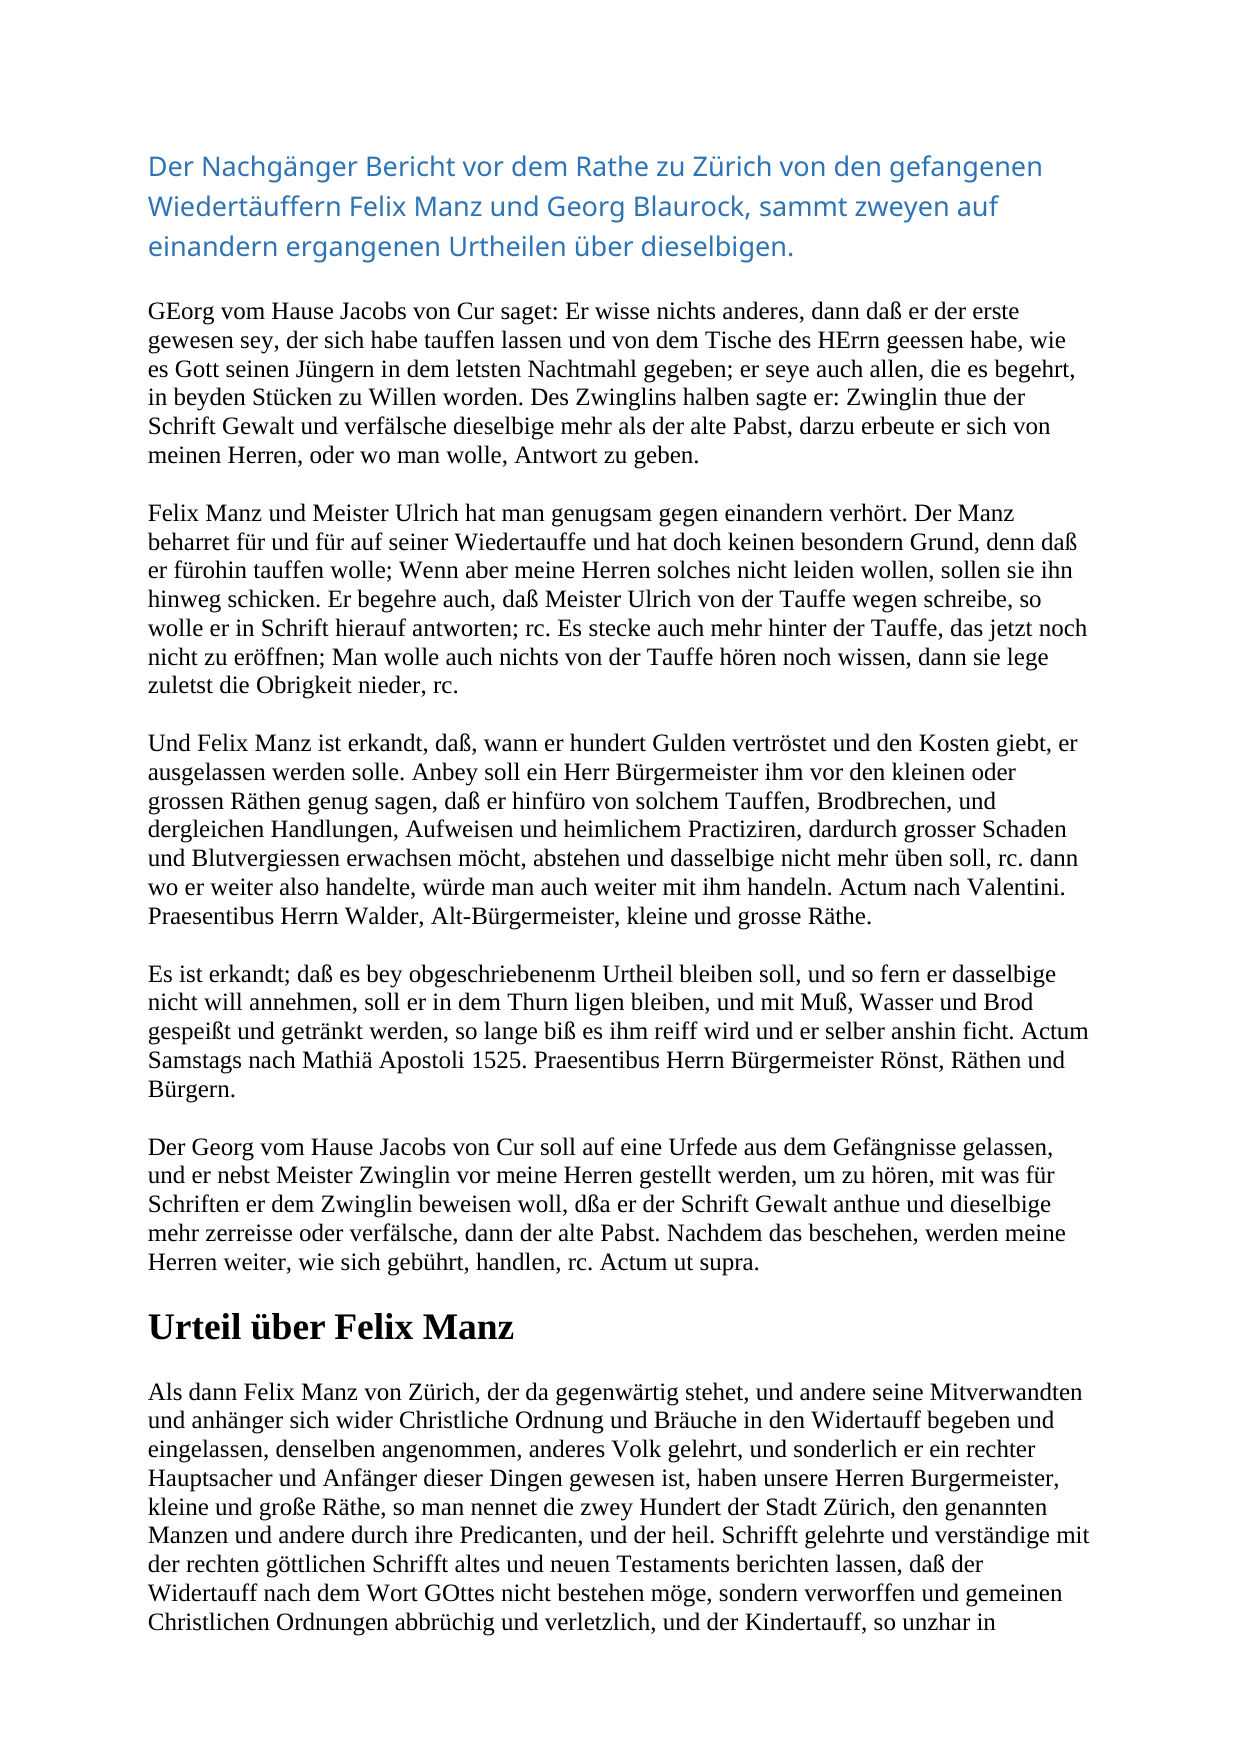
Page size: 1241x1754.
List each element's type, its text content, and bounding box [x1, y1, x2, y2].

text Es ist erkandt; daß es bey obgeschriebenenm Urtheil bleiben soll, und so fern er dasselbige nicht will annehmen, soll er in dem Thurn ligen bleiben, und mit Muß, Wasser und Brod gespeißt und getränkt werden, so lange biß es ihm reiff wird und er selber anshin ficht. Actum Samstags nach Mathiä Apostoli 1525. Praesentibus Herrn Bürgermeister Rönst, Räthen und Bürgern. [148, 959, 1093, 1102]
text Der Georg vom Hause Jacobs von Cur soll auf eine Urfede aus dem Gefängnisse gelassen, und er nebst Meister Zwinglin vor meine Herren gestellt werden, um zu hören, mit was für Schriften er dem Zwinglin beweisen woll, dßa er der Schrift Gewalt anthue und dieselbige mehr zerreisse oder verfälsche, dann der alte Pabst. Nachdem das beschehen, werden meine Herren weiter, wie sich gebührt, handlen, rc. Actum ut supra. [148, 1132, 1093, 1275]
subtitle Der Nachgänger Bericht vor dem Rathe zu Zürich von den gefangenen Wiedertäuffern Felix Manz und Georg Blaurock, sammt zweyen auf einandern ergangenen Urtheilen über dieselbigen. [148, 148, 1093, 264]
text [148, 1377, 1093, 1636]
text GEorg vom Hause Jacobs von Cur saget: Er wisse nichts anderes, dann daß er der erste gewesen sey, der sich habe tauffen lassen und von dem Tische des HErrn geessen habe, wie es Gott seinen Jüngern in dem letsten Nachtmahl gegeben; er seye auch allen, die es begehrt, in beyden Stücken zu Willen worden. Des Zwinglins halben sagte er: Zwinglin thue der Schrift Gewalt und verfälsche dieselbige mehr als der alte Pabst, darzu erbeute er sich von meinen Herren, oder wo man wolle, Antwort zu geben. [148, 296, 1093, 469]
subtitle Urteil über Felix Manz [148, 1304, 1093, 1348]
text Felix Manz und Meister Ulrich hat man genugsam gegen einandern verhört. Der Manz beharret für und für auf seiner Wiedertauffe und hat doch keinen besondern Grund, denn daß er fürohin tauffen wolle; Wenn aber meine Herren solches nicht leiden wollen, sollen sie ihn hinweg schicken. Er begehre auch, daß Meister Ulrich von der Tauffe wegen schreibe, so wolle er in Schrift hierauf antworten; rc. Es stecke auch mehr hinter der Tauffe, das jetzt noch nicht zu eröffnen; Man wolle auch nichts von der Tauffe hören noch wissen, dann sie lege zuletst die Obrigkeit nieder, rc. [148, 498, 1093, 699]
text Und Felix Manz ist erkandt, daß, wann er hundert Gulden vertröstet und den Kosten giebt, er ausgelassen werden solle. Anbey soll ein Herr Bürgermeister ihm vor den kleinen oder grossen Räthen genug sagen, daß er hinfüro von solchem Tauffen, Brodbrechen, und dergleichen Handlungen, Aufweisen und heimlichem Practiziren, dardurch grosser Schaden und Blutvergiessen erwachsen möcht, abstehen und dasselbige nicht mehr üben soll, rc. dann wo er weiter also handelte, würde man auch weiter mit ihm handeln. Actum nach Valentini. Praesentibus Herrn Walder, Alt-Bürgermeister, kleine und grosse Räthe. [148, 728, 1093, 929]
